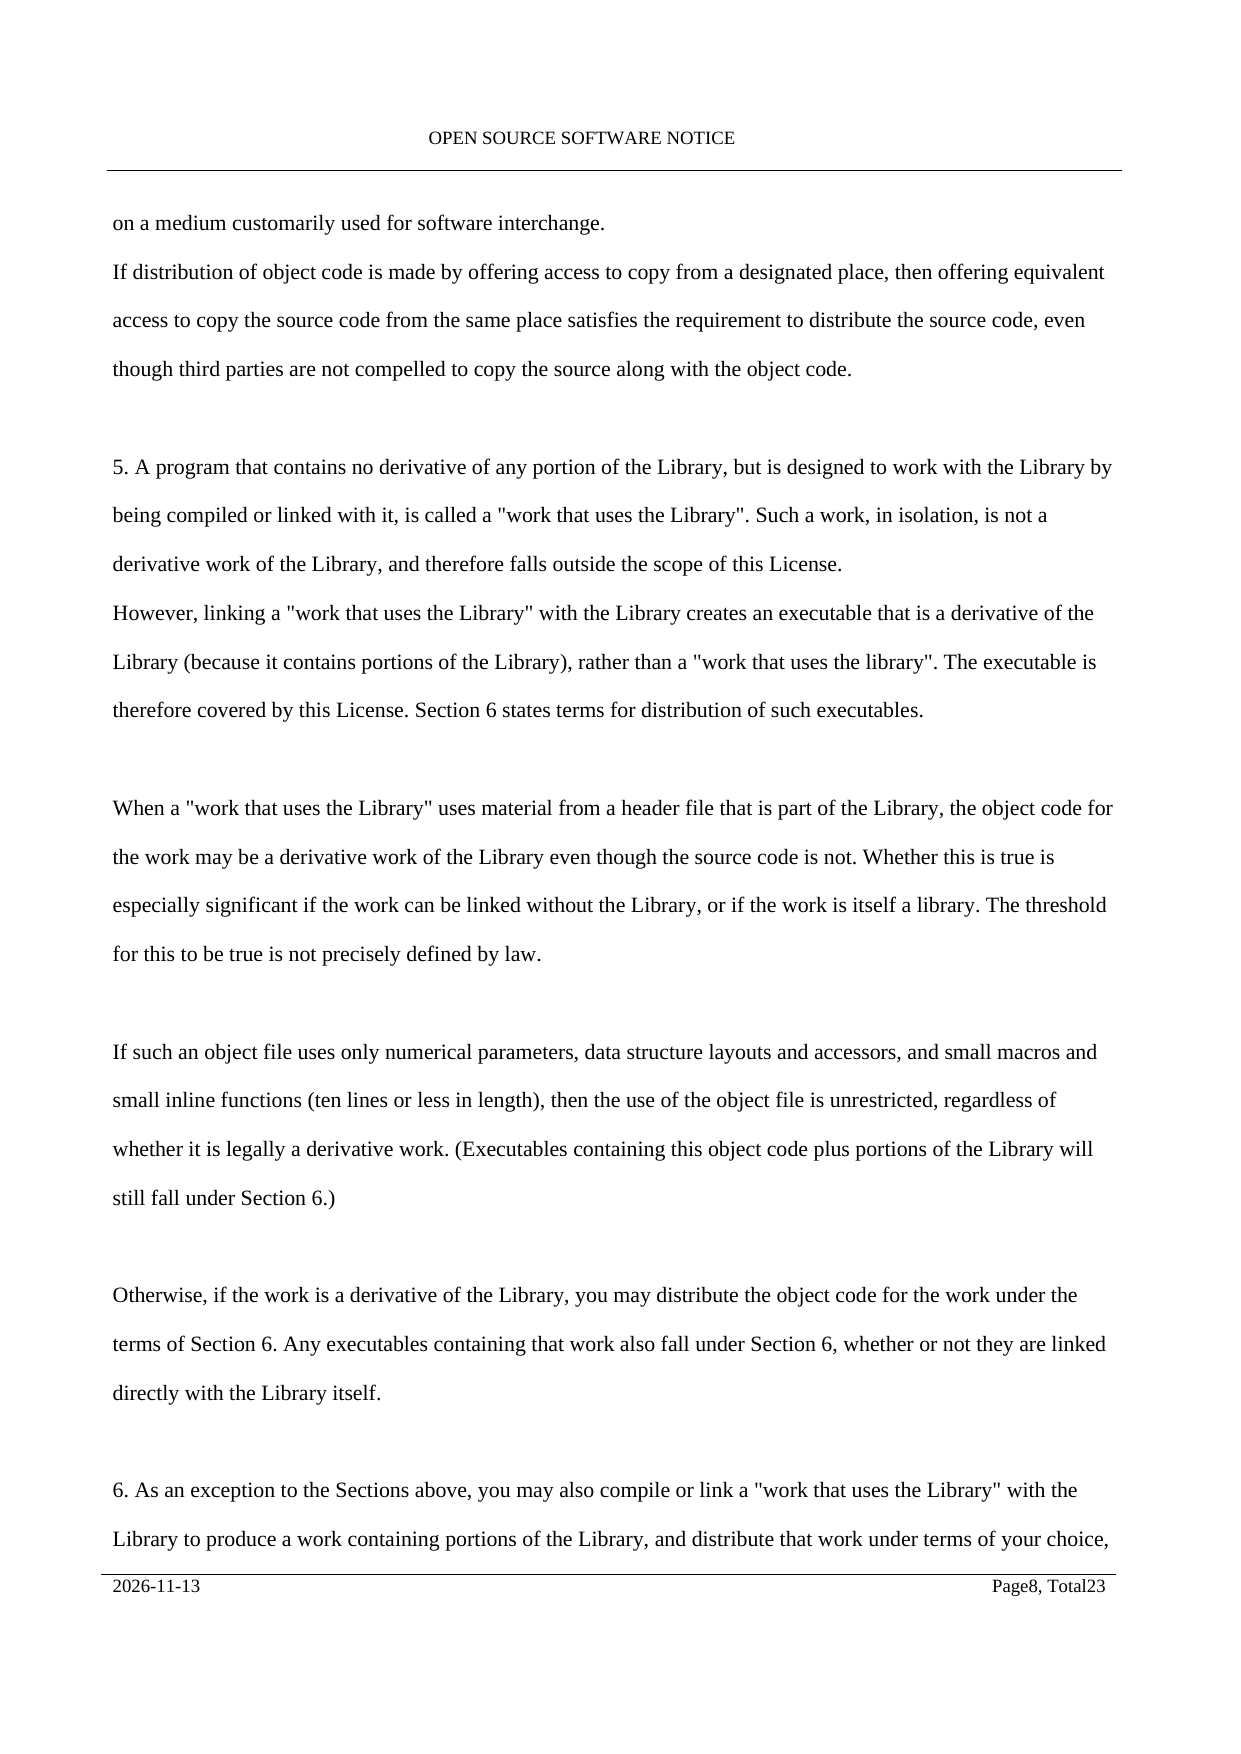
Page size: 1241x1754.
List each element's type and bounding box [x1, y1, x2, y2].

text [112, 206, 1128, 1555]
